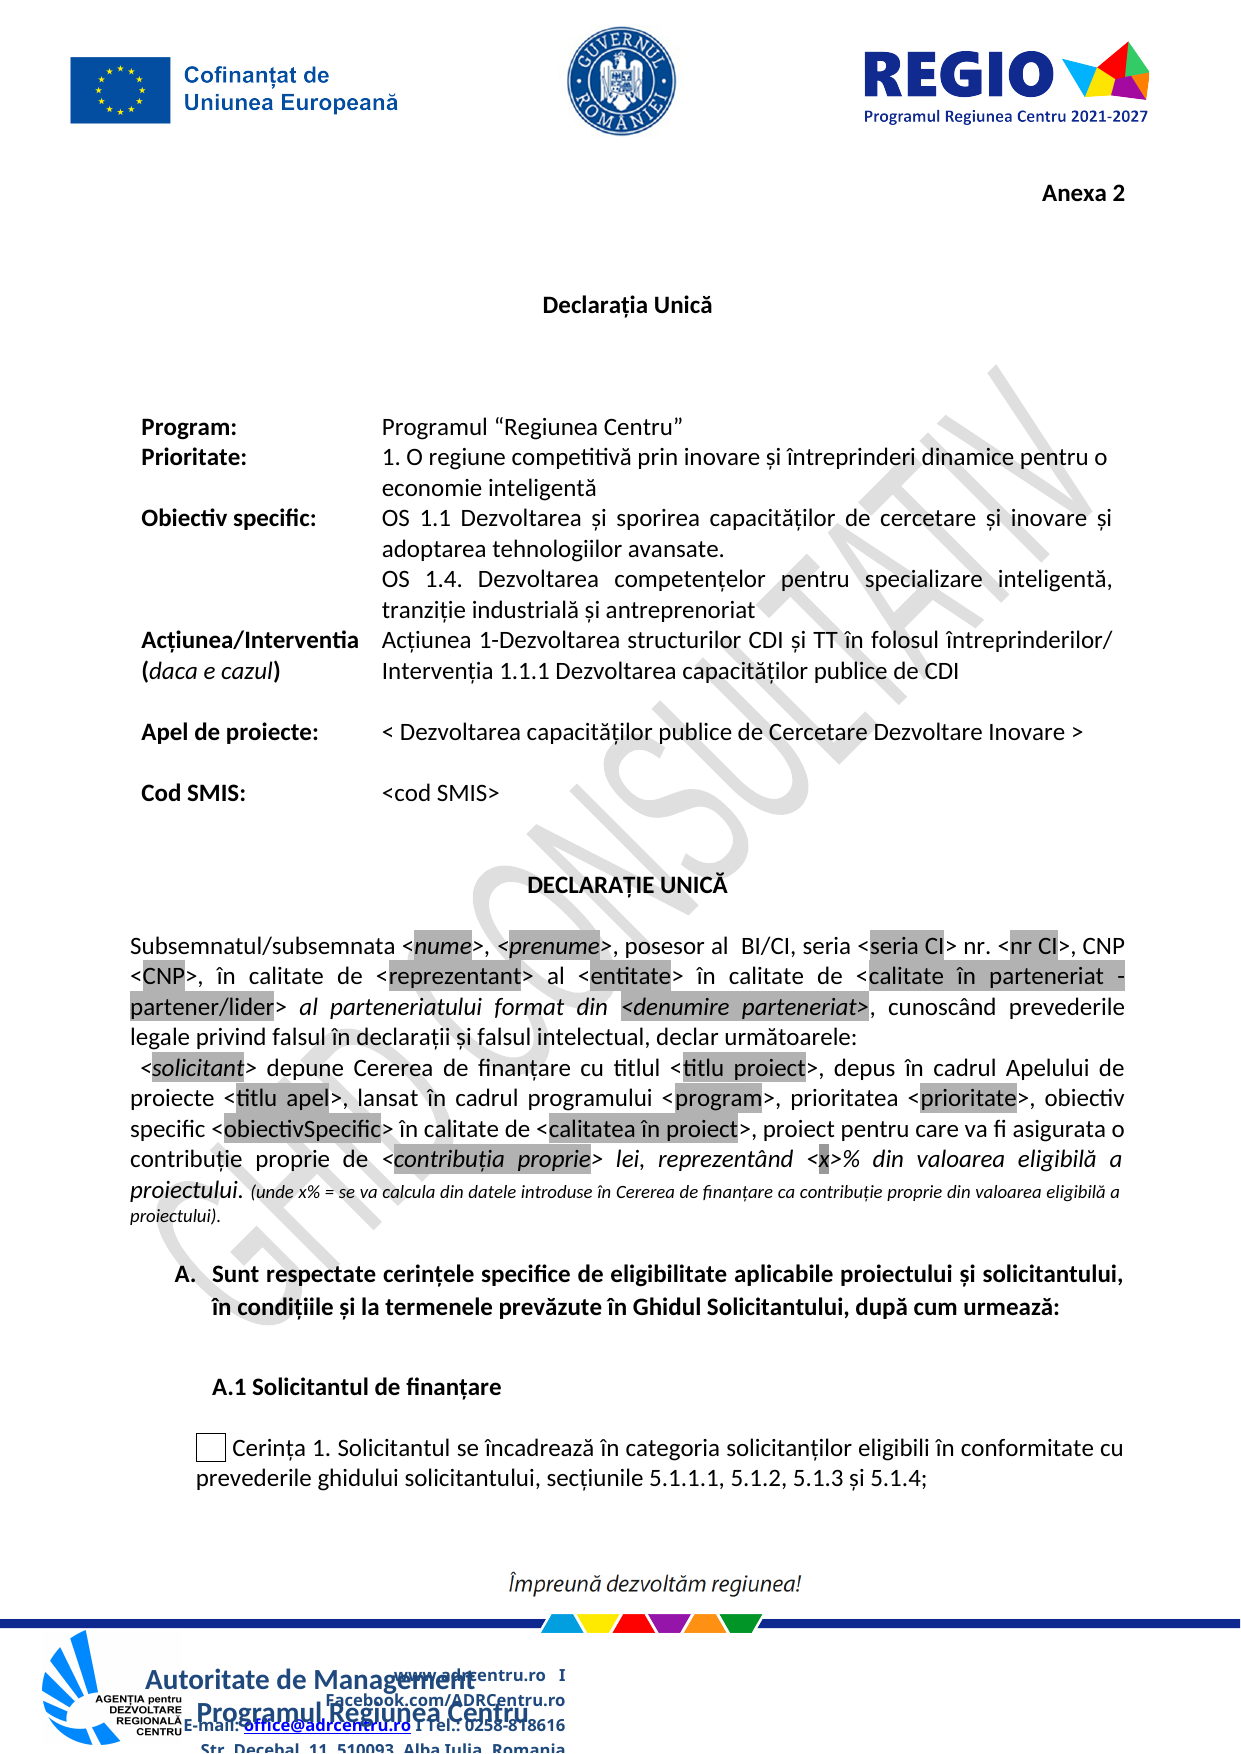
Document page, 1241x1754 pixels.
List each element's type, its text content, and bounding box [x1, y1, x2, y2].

text Cerința 1. Solicitantul se încadrează în categoria solicitanților eligibili în conformitate cu prevederile ghidului solicitantului, secțiunile 5.1.1.1, 5.1.2, 5.1.3 și 5.1.4; [196, 1432, 1125, 1493]
picture [495, 1571, 814, 1597]
picture [66, 53, 425, 128]
list Sunt respectate cerințele specifice de eligibilitate aplicabile proiectului și solicitantului, în condițiile și la termenele prevăzute în Ghidul Solicitantului, după cum urmează: [174, 1258, 1125, 1321]
table_cell Obiectiv specific: [130, 503, 370, 625]
picture [864, 41, 1150, 125]
table_cell Prioritate: [130, 442, 370, 503]
text A.1 Solicitantul de finanțare [212, 1371, 1125, 1402]
picture [574, 1614, 1241, 1633]
text DECLARAȚIE UNICĂ [130, 869, 1125, 899]
picture [0, 1614, 550, 1745]
table_header Program: [130, 411, 370, 442]
table_cell Acțiunea 1-Dezvoltarea structurilor CDI și TT în folosul întreprinderilor/ Intervenția 1.1.1 Dezvoltarea capacităților publice de CDI < Dezvoltarea capacităților publice de Cercetare Dezvoltare Inovare > [370, 625, 1125, 777]
table_cell Acțiunea/Interventia (daca e cazul) Apel de proiecte: [130, 625, 370, 777]
table_cell 1. O regiune competitivă prin inovare și întreprinderi dinamice pentru o economie inteligentă [370, 442, 1125, 503]
table_cell OS 1.1 Dezvoltarea și sporirea capacităților de cercetare și inovare și adoptarea tehnologiilor avansate. OS 1.4. Dezvoltarea competențelor pentru specializare inteligentă, tranziție industrială și antreprenoriat [370, 503, 1125, 625]
picture [547, 0, 692, 154]
text Anexa 2 [130, 177, 1125, 208]
table_cell Cod SMIS: [130, 777, 370, 808]
text <solicitant> depune Cererea de finanțare cu titlul <titlu proiect>, depus în cadrul Apelului de proiecte <titlu apel>, lansat în cadrul programului <program>, prioritatea <prioritate>, obiectiv specific <obiectivSpecific> în calitate de <calitatea în proiect>, proiect pentru care va fi asigurata o contribuție proprie de <contribuția proprie> lei, reprezentând <x>% din valoarea eligibilă a proiectului. (unde x% = se va calcula din datele introduse în Cererea de finanțare ca contribuție proprie din valoarea eligibilă a proiectului). [130, 1052, 1125, 1227]
table_header Programul “Regiunea Centru” [370, 411, 1125, 442]
text Subsemnatul/subsemnata <nume>, <prenume>, posesor al BI/CI, seria <seria CI> nr. <nr CI>, CNP <CNP>, în calitate de <reprezentant> al <entitate> în calitate de <calitate în parteneriat - partener/lider> al parteneriatului format din <denumire parteneriat>, cunoscând prevederile legale privind falsul în declarații și falsul intelectual, declar următoarele: [130, 930, 1125, 1052]
text Declarația Unică [130, 289, 1125, 319]
table_cell <cod SMIS> [370, 777, 1125, 808]
